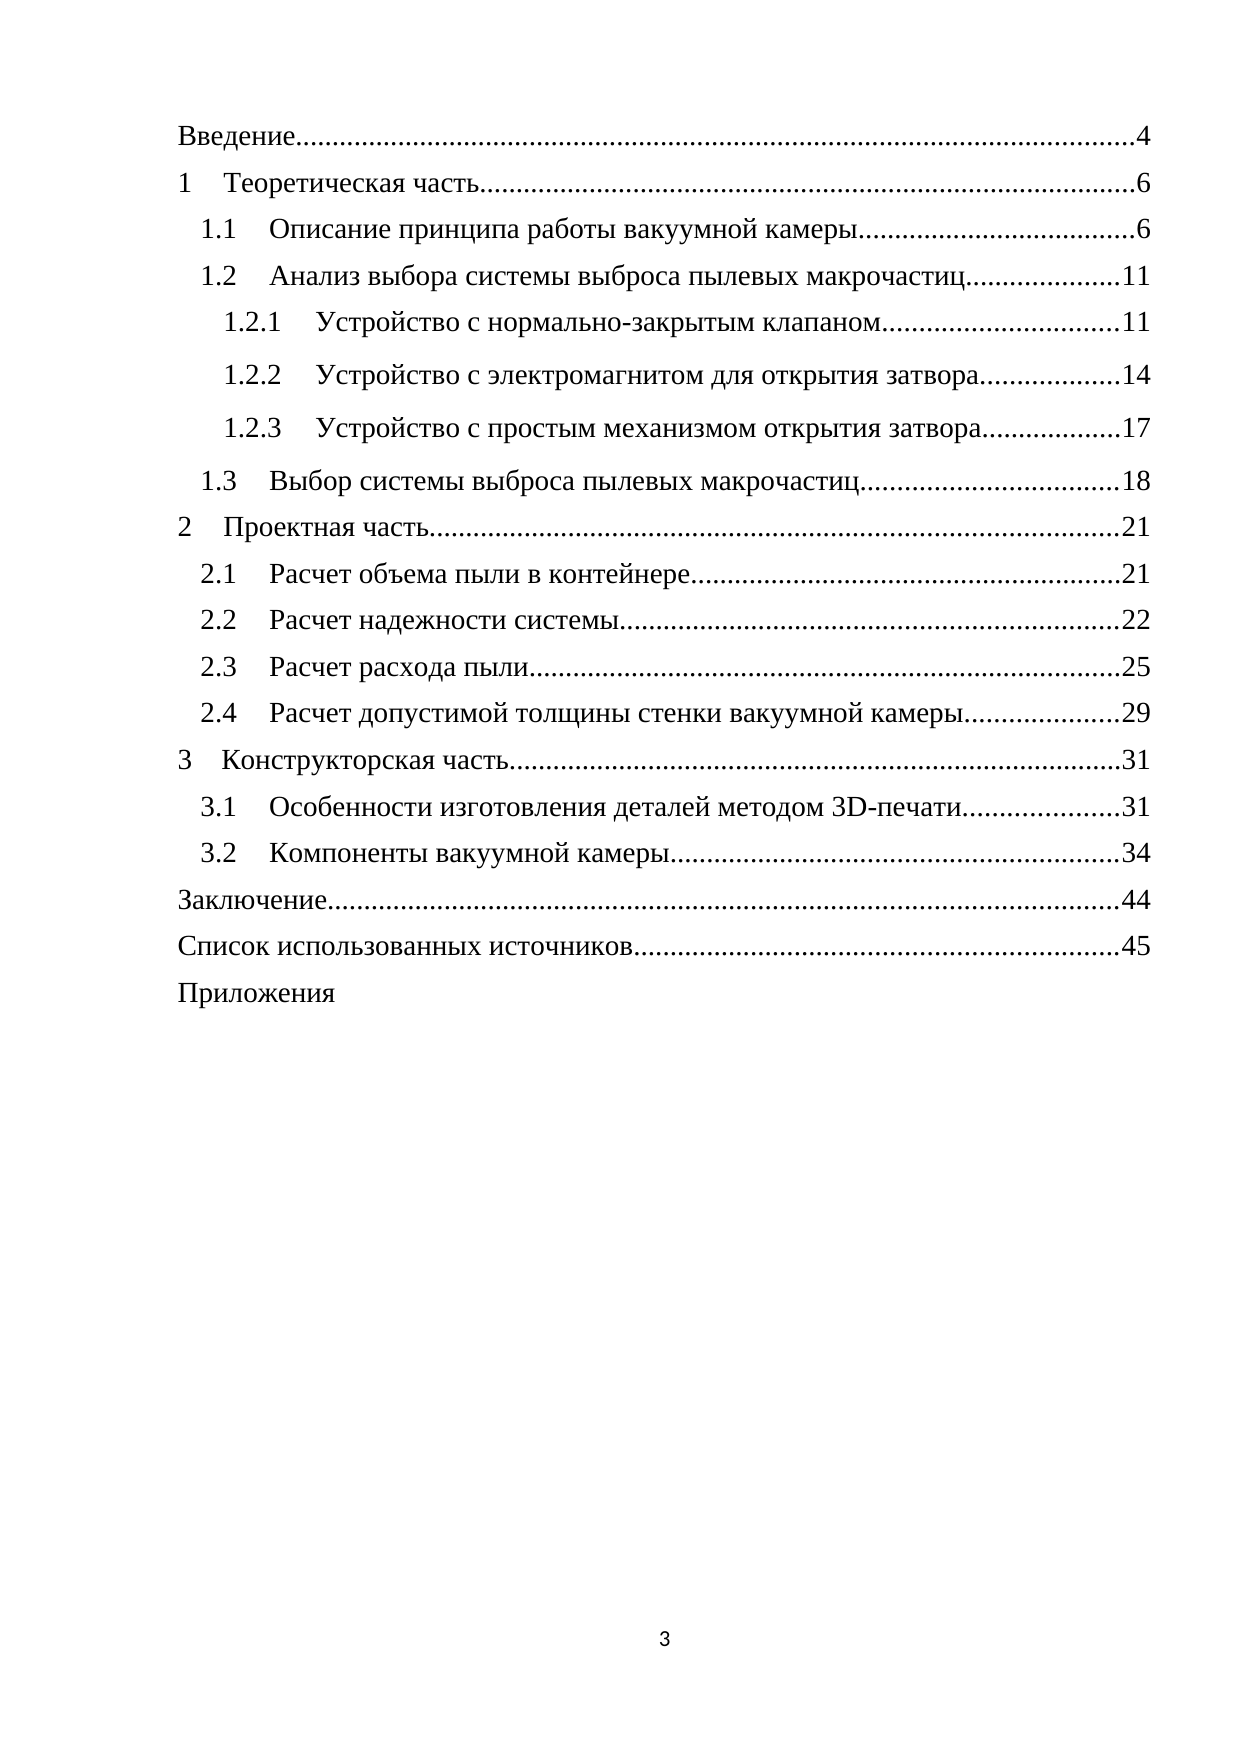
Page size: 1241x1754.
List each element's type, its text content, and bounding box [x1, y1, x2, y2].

text Приложения [177, 975, 1152, 1008]
text Введение 4 [177, 118, 1152, 152]
text 1.3 Выбор системы выброса пылевых макрочастиц 18 [200, 463, 1152, 496]
text 2.3 Расчет расхода пыли 25 [200, 649, 1152, 683]
text 2.1 Расчет объема пыли в контейнере 21 [200, 556, 1152, 589]
text 3.1 Особенности изготовления деталей методом 3D-печати 31 [200, 789, 1152, 822]
text 2 Проектная часть 21 [177, 509, 1152, 543]
text 3.2 Компоненты вакуумной камеры 34 [200, 835, 1152, 869]
text 1.2 Анализ выбора системы выброса пылевых макрочастиц 11 [200, 258, 1152, 291]
text 1.2.1 Устройство с нормально-закрытым клапаном 11 [223, 304, 1152, 338]
text 1.2.3 Устройство с простым механизмом открытия затвора 17 [223, 410, 1152, 443]
text 3 Конструкторская часть 31 [177, 742, 1152, 776]
text 2.2 Расчет надежности системы 22 [200, 602, 1152, 636]
text 2.4 Расчет допустимой толщины стенки вакуумной камеры 29 [200, 696, 1152, 729]
text Заключение 44 [177, 882, 1152, 915]
text 1.1 Описание принципа работы вакуумной камеры 6 [200, 211, 1152, 245]
text Список использованных источников 45 [177, 928, 1152, 962]
text 1.2.2 Устройство с электромагнитом для открытия затвора 14 [223, 357, 1152, 391]
text 1 Теоретическая часть 6 [177, 165, 1152, 198]
